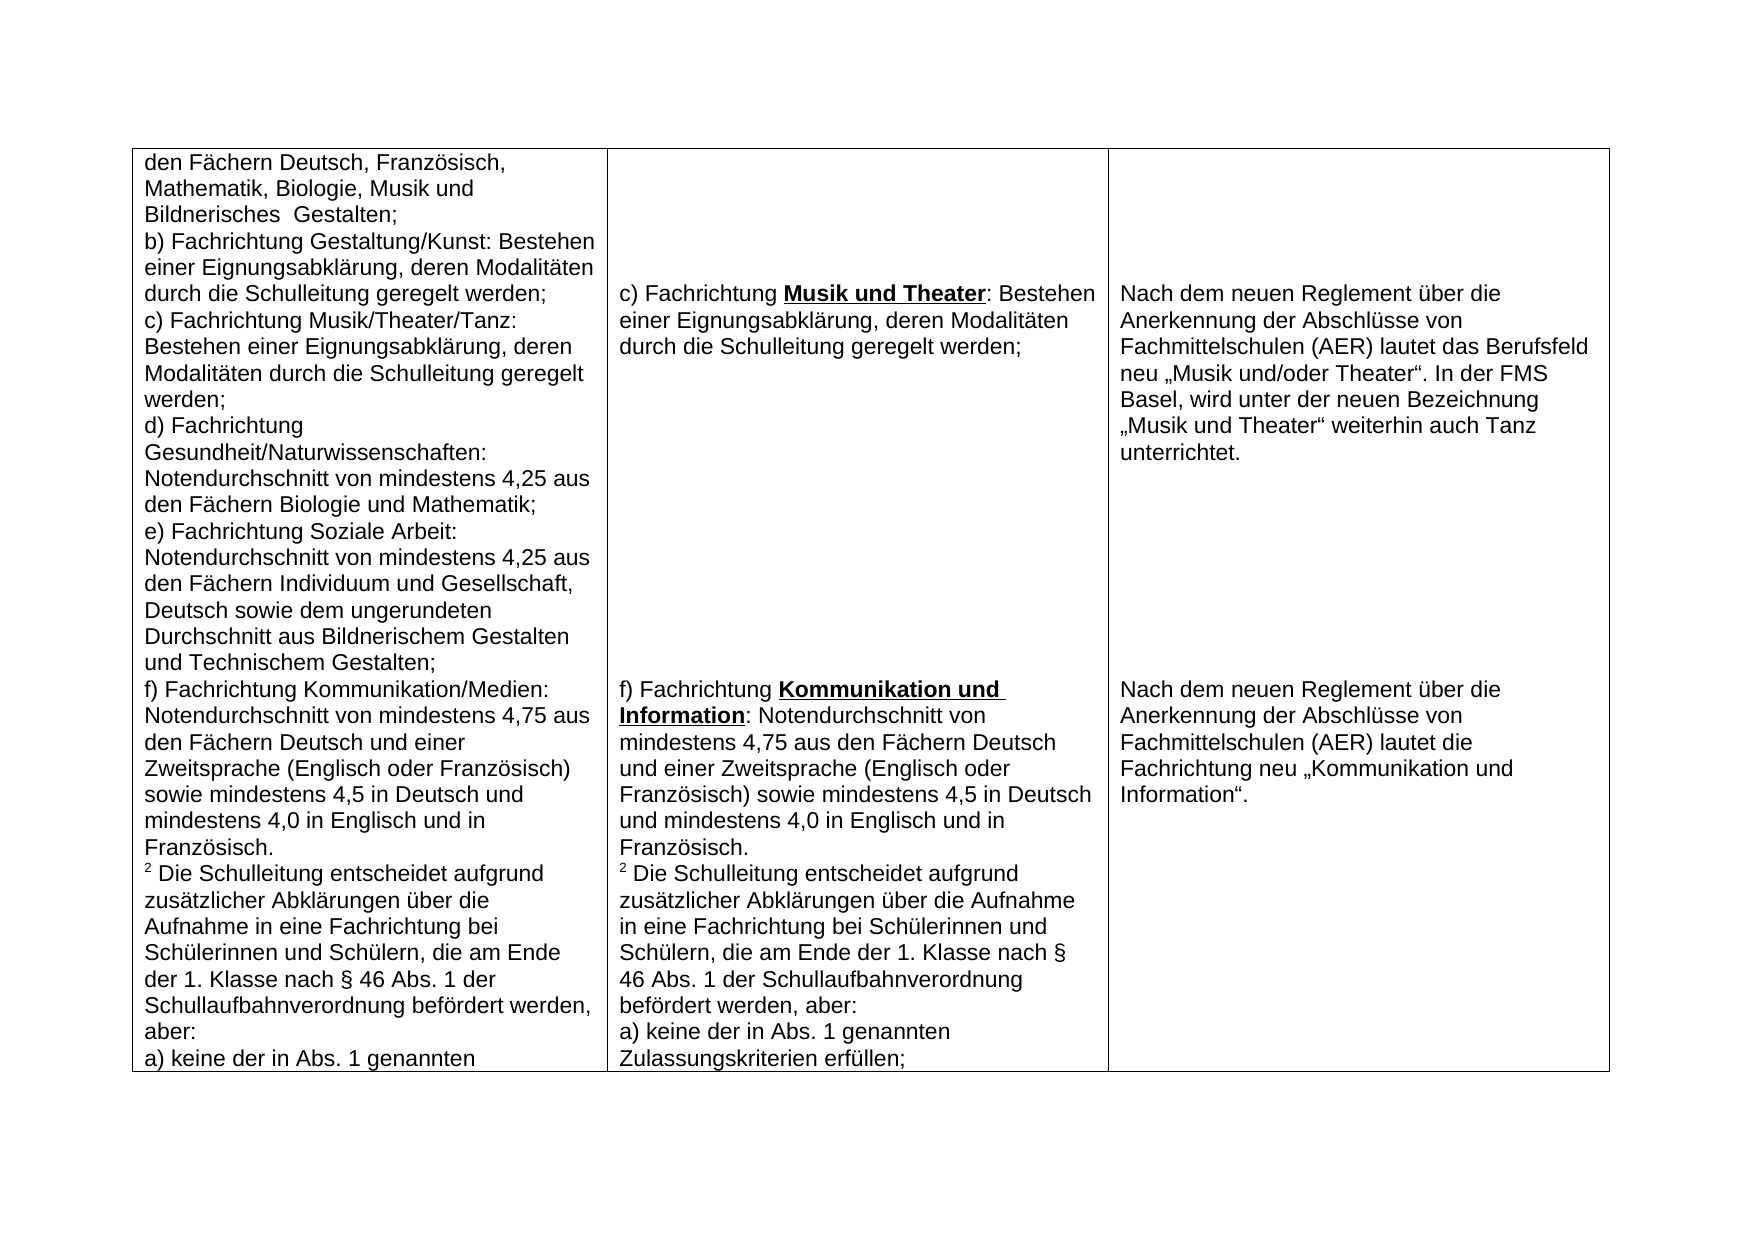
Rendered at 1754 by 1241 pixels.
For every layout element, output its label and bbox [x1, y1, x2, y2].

table_cell [608, 149, 1108, 1071]
table_cell [1109, 149, 1609, 1071]
table_cell [133, 149, 607, 1071]
